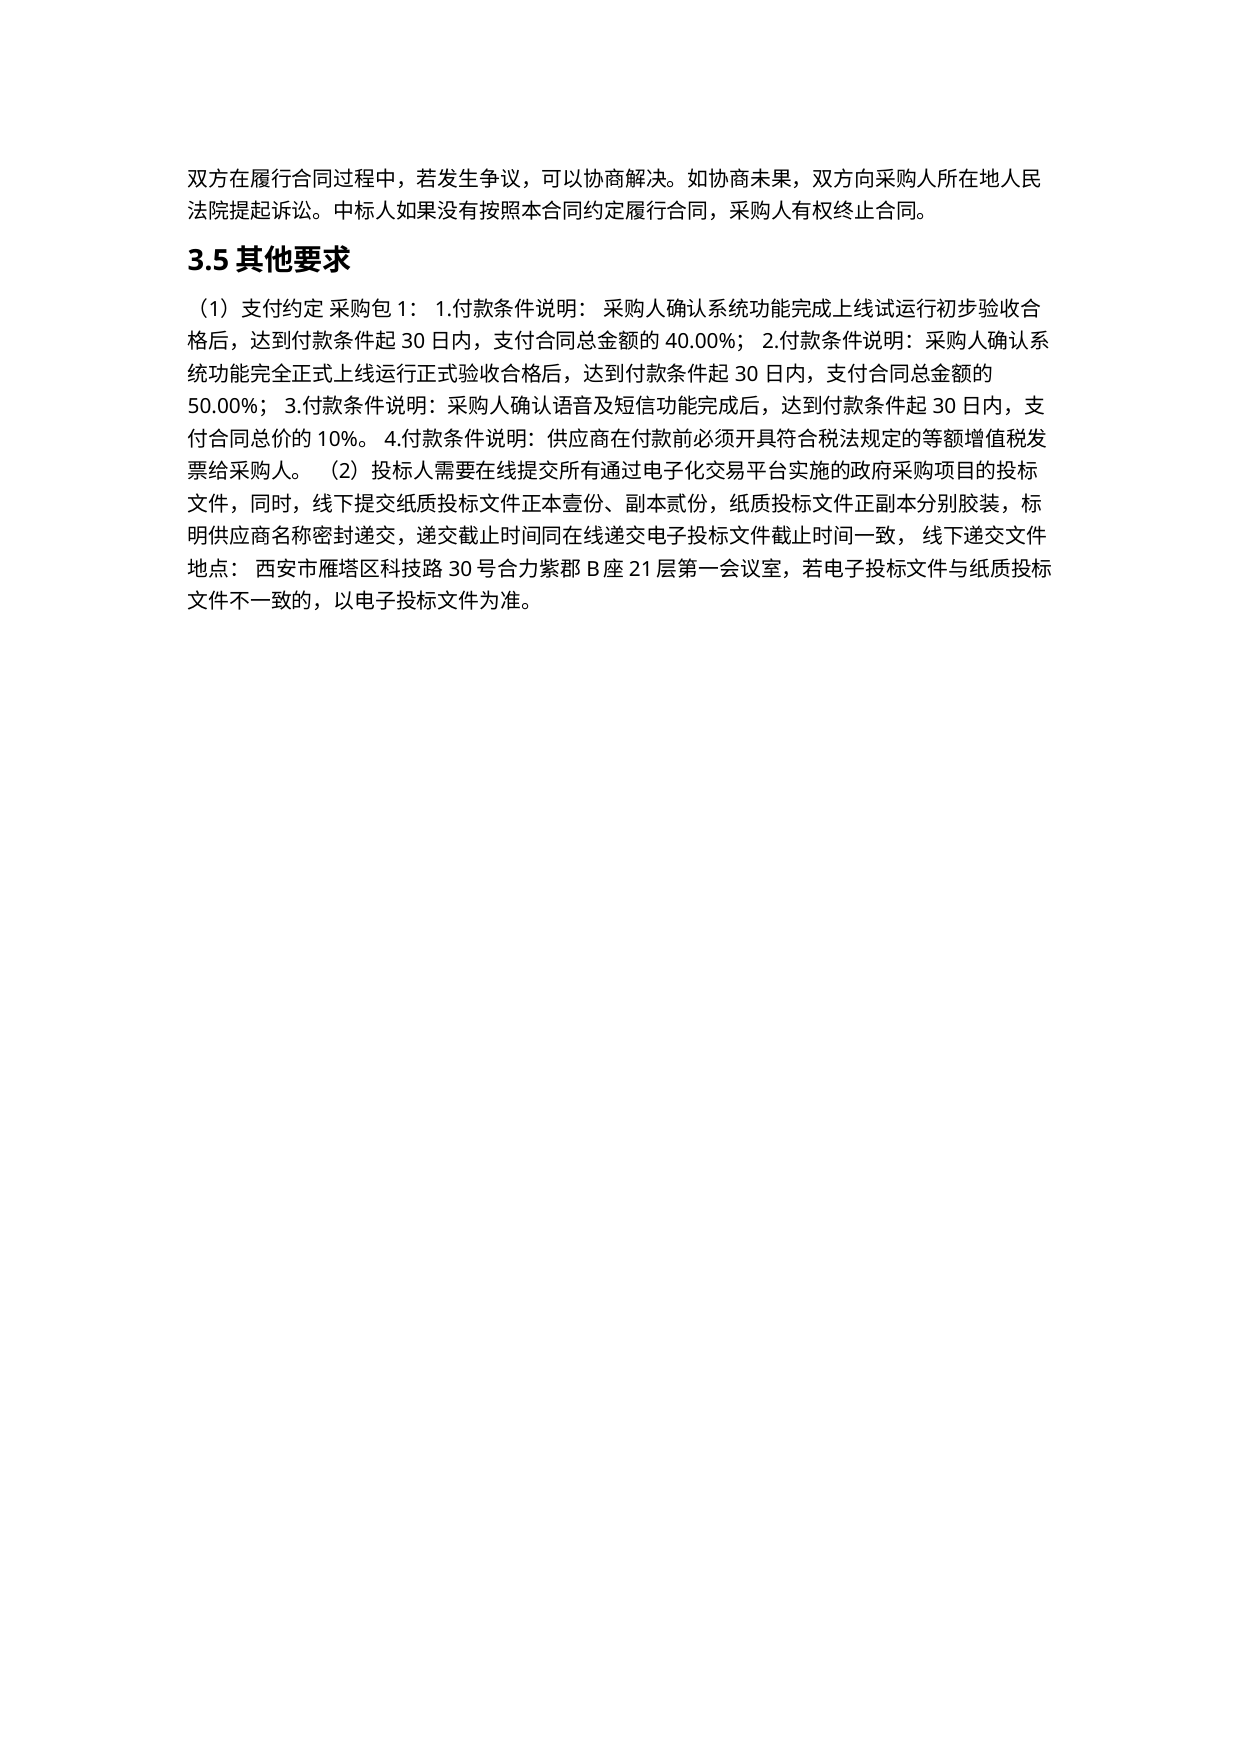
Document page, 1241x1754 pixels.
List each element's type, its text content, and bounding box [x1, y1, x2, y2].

text 3.5其他要求 [187, 227, 1053, 292]
text 双方在履行合同过程中，若发生争议，可以协商解决。如协商未果，双方向采购人所在地人民法院提起诉讼。中标人如果没有按照本合同约定履行合同，采购人有权终止合同。 [187, 162, 1053, 227]
text （1）支付约定 采购包1： 1.付款条件说明： 采购人确认系统功能完成上线试运行初步验收合格后，达到付款条件起 30 日内，支付合同总金额的 40.00%； 2.付款条件说明：采购人确认系统功能完全正式上线运行正式验收合格后，达到付款条件起 30 日内，支付合同总金额的 50.00%； 3.付款条件说明：采购人确认语音及短信功能完成后，达到付款条件起 30 日内，支付合同总价的10%。 4.付款条件说明：供应商在付款前必须开具符合税法规定的等额增值税发票给采购人。 （2）投标人需要在线提交所有通过电子化交易平台实施的政府采购项目的投标文件，同时，线下提交纸质投标文件正本壹份、副本贰份，纸质投标文件正副本分别胶装，标明供应商名称密封递交，递交截止时间同在线递交电子投标文件截止时间一致， 线下递交文件地点： 西安市雁塔区科技路 30号合力紫郡 B座21层第一会议室，若电子投标文件与纸质投标文件不一致的，以电子投标文件为准。 [187, 292, 1053, 617]
